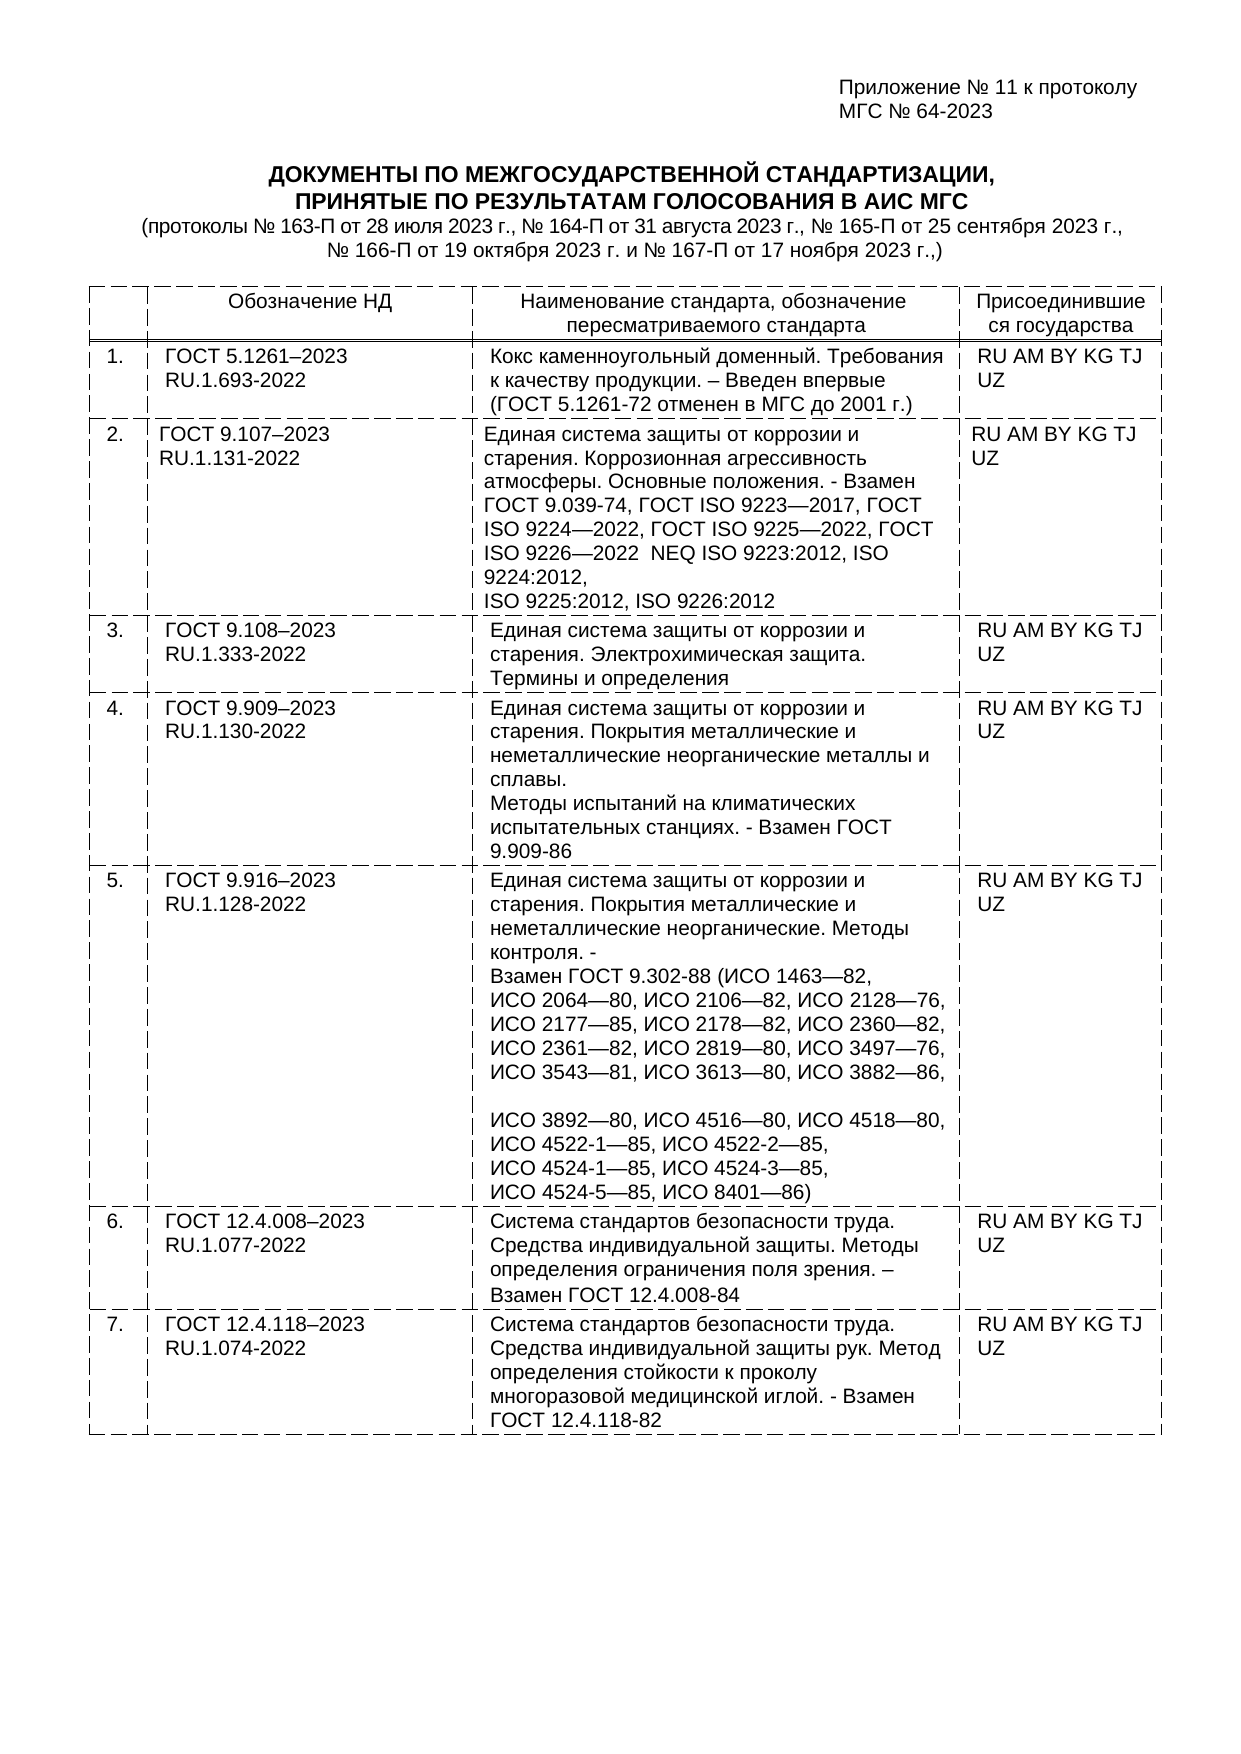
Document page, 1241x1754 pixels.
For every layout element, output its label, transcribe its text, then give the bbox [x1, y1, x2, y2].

table_cell ГОСТ 12.4.118–2023 RU.1.074-2022 [148, 1309, 472, 1434]
table_cell ГОСТ 9.107–2023 RU.1.131-2022 [148, 418, 472, 615]
table_cell Единая система защиты от коррозии и старения. Покрытия металлические и неметаллические неорганические металлы и сплавы. Методы испытаний на климатических испытательных станциях. - Взамен ГОСТ 9.909-86 [473, 692, 960, 865]
table_cell ГОСТ 9.108–2023 RU.1.333-2022 [148, 615, 472, 692]
text ДОКУМЕНТЫ ПО МЕЖГОСУДАРСТВЕННОЙ СТАНДАРТИЗАЦИИ, ПРИНЯТЫЕ ПО РЕЗУЛЬТАТАМ ГОЛОСОВАНИЯ В АИС МГС (протоколы № 163-П от 28 июля 2023 г., № 164-П от 31 августа 2023 г., № 165-П от 25 сентября 2023 г., № 166-П от 19 октября 2023 г. и № 167-П от 17 ноября 2023 г.,) [89, 161, 1181, 262]
table_cell [89, 418, 148, 615]
table_cell RU AM BY KG TJ UZ [960, 1206, 1162, 1309]
table_cell ГОСТ 12.4.008–2023 RU.1.077-2022 [148, 1206, 472, 1309]
table_cell ГОСТ 9.909–2023 RU.1.130-2022 [148, 692, 472, 865]
table_cell RU AM BY KG TJ UZ [960, 418, 1162, 615]
table_cell RU AM BY KG TJ UZ [960, 1309, 1162, 1434]
table_cell [89, 865, 148, 1206]
table_cell Единая система защиты от коррозии и старения. Коррозионная агрессивность атмосферы. Основные положения. - Взамен ГОСТ 9.039-74, ГОСТ ISO 9223―2017, ГОСТ ISO 9224―2022, ГОСТ ISO 9225―2022, ГОСТ ISO 9226―2022 NEQ ISO 9223:2012, ISO 9224:2012, ISO 9225:2012, ISO 9226:2012 [473, 418, 960, 615]
table_cell Единая система защиты от коррозии и старения. Электрохимическая защита. Термины и определения [473, 615, 960, 692]
table_cell [89, 342, 148, 418]
table_cell RU AM BY KG TJ UZ [960, 865, 1162, 1206]
table_cell Единая система защиты от коррозии и старения. Покрытия металлические и неметаллические неорганические. Методы контроля. - Взамен ГОСТ 9.302-88 (ИСО 1463―82, ИСО 2064―80, ИСО 2106―82, ИСО 2128―76, ИСО 2177―85, ИСО 2178―82, ИСО 2360―82, ИСО 2361―82, ИСО 2819―80, ИСО 3497―76, ИСО 3543―81, ИСО 3613―80, ИСО 3882―86, ИСО 3892―80, ИСО 4516―80, ИСО 4518―80, ИСО 4522-1―85, ИСО 4522-2―85, ИСО 4524-1―85, ИСО 4524-3―85, ИСО 4524-5―85, ИСО 8401―86) [473, 865, 960, 1206]
table_header Обозначение НД [148, 286, 472, 339]
table_header Наименование стандарта, обозначение пересматриваемого стандарта [473, 286, 960, 339]
table_cell Система стандартов безопасности труда. Средства индивидуальной защиты рук. Метод определения стойкости к проколу многоразовой медицинской иглой. - Взамен ГОСТ 12.4.118-82 [473, 1309, 960, 1434]
table_cell ГОСТ 5.1261–2023 RU.1.693-2022 [148, 342, 472, 418]
table_cell ГОСТ 9.916–2023 RU.1.128-2022 [148, 865, 472, 1206]
table_cell Система стандартов безопасности труда. Средства индивидуальной защиты. Методы определения ограничения поля зрения. – Взамен ГОСТ 12.4.008-84 [473, 1206, 960, 1309]
table_cell RU AM BY KG TJ UZ [960, 615, 1162, 692]
table_cell [89, 1206, 148, 1309]
table_cell RU AM BY KG TJ UZ [960, 342, 1162, 418]
table_cell [89, 615, 148, 692]
table_header Присоединившиеся государства [960, 286, 1162, 339]
table_cell Кокс каменноугольный доменный. Требования к качеству продукции. – Введен впервые (ГОСТ 5.1261-72 отменен в МГС до 2001 г.) [473, 342, 960, 418]
table_cell [89, 1309, 148, 1434]
table_cell [89, 692, 148, 865]
table_header [89, 286, 148, 339]
table_cell RU AM BY KG TJ UZ [960, 692, 1162, 865]
